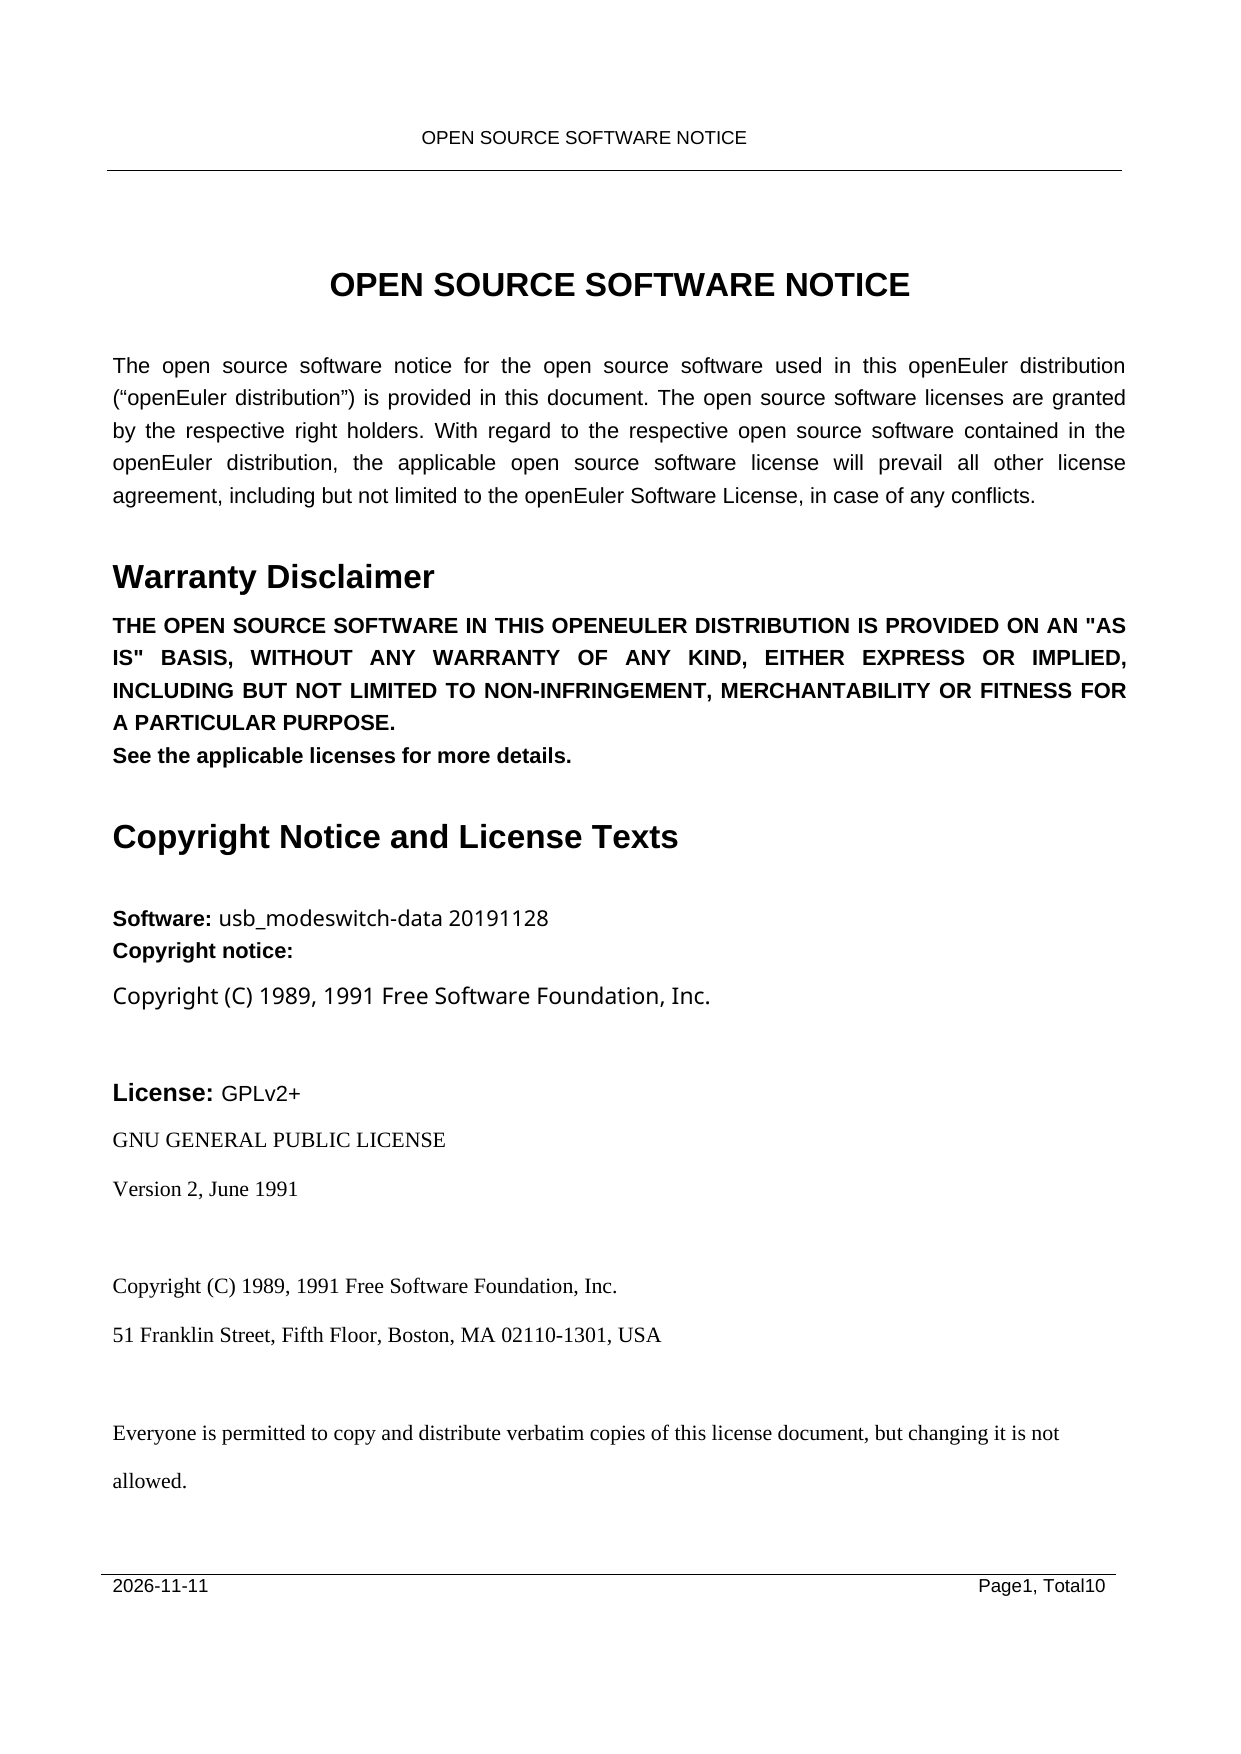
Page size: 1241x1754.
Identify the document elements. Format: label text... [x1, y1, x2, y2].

text Software: usb_modeswitch-data 20191128 [112, 901, 1128, 934]
text Copyright (C) 1989, 1991 Free Software Foundation, Inc. [112, 979, 1128, 1060]
text OPEN SOURCE SOFTWARE NOTICE [112, 251, 1128, 316]
text The open source software notice for the open source software used in this openEuler distribution (“openEuler distribution”) is provided in this document. The open source software licenses are granted by the respective right holders. With regard to the respective open source software contained in the openEuler distribution, the applicable open source software license will prevail all other license agreement, including but not limited to the openEuler Software License, in case of any conflicts. [112, 349, 1128, 511]
text Warranty Disclaimer [112, 544, 1128, 609]
text Copyright Notice and License Texts [112, 804, 1128, 869]
text Copyright notice: [112, 934, 1128, 966]
text THE OPEN SOURCE SOFTWARE IN THIS OPENEULER DISTRIBUTION IS PROVIDED ON AN "AS IS" BASIS, WITHOUT ANY WARRANTY OF ANY KIND, EITHER EXPRESS OR IMPLIED, INCLUDING BUT NOT LIMITED TO NON-INFRINGEMENT, MERCHANTABILITY OR FITNESS FOR A PARTICULAR PURPOSE. See the applicable licenses for more details. [112, 609, 1128, 771]
text License: GPLv2+ [112, 1077, 1128, 1109]
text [112, 1123, 1128, 1497]
